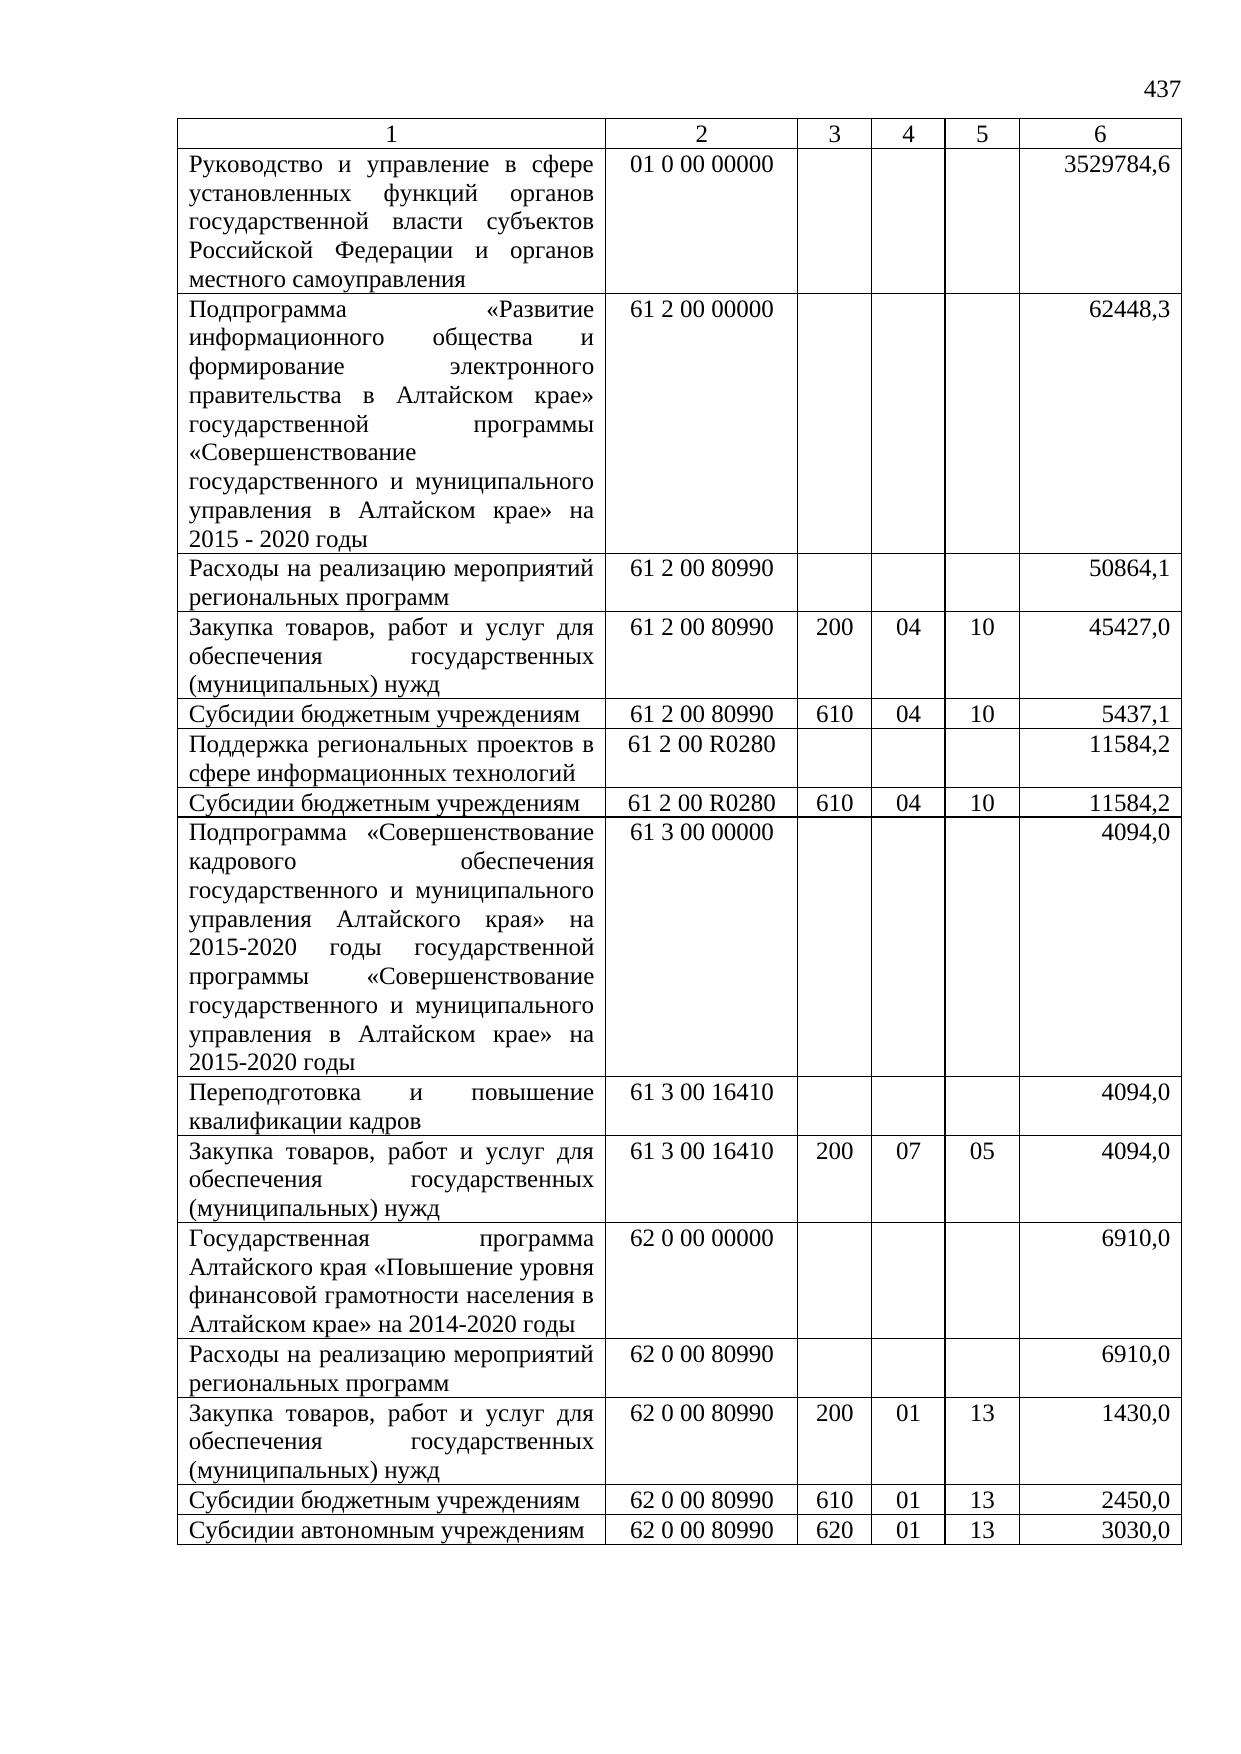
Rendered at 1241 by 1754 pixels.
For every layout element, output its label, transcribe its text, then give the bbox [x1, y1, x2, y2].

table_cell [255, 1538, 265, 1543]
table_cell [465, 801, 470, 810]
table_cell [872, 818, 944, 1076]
table_header 2 [606, 119, 797, 148]
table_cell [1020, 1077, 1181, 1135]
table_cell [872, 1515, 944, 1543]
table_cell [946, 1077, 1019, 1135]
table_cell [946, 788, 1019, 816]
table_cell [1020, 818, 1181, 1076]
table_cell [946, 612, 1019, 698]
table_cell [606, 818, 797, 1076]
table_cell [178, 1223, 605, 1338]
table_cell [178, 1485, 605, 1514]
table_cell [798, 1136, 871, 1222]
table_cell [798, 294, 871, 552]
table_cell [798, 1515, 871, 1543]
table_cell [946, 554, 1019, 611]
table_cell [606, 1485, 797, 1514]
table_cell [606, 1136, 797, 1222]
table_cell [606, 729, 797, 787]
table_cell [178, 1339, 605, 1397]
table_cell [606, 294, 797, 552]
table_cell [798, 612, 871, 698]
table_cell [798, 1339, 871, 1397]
table_cell [872, 149, 944, 293]
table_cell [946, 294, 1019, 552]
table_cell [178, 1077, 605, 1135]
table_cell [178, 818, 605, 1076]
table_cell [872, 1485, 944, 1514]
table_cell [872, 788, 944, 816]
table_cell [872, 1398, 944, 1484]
table_cell 3529784,6 [1020, 149, 1181, 293]
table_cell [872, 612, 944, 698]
table_cell [798, 149, 871, 293]
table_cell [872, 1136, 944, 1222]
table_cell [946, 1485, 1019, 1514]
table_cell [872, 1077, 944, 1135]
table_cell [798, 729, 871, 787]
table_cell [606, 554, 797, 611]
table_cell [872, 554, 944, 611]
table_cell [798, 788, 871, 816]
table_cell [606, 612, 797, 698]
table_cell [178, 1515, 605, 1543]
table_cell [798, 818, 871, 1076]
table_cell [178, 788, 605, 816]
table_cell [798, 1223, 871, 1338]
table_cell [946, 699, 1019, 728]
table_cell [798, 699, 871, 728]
table_cell 01 0 00 00000 [606, 149, 797, 293]
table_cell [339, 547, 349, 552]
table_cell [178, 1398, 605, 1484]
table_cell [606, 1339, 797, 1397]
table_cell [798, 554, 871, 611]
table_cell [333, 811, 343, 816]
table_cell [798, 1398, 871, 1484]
table_cell [946, 149, 1019, 293]
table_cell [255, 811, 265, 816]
table_header 6 [1020, 119, 1181, 148]
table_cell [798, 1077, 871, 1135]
table_header 3 [798, 119, 871, 148]
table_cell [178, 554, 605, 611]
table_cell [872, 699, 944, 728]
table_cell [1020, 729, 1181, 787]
table_cell Руководство и управление в сфере установленных функций органов государственной власти субъектов Российской Федерации и органов местного самоуправления [178, 149, 605, 293]
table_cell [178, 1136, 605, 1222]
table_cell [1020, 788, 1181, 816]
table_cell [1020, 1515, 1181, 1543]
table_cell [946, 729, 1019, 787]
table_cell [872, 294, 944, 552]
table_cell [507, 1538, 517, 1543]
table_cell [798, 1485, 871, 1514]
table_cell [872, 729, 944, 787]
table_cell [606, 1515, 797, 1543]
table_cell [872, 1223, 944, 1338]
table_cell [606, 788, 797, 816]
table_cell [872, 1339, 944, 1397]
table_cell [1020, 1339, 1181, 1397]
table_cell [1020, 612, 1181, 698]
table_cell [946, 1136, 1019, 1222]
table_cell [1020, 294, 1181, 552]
table_header 4 [872, 119, 944, 148]
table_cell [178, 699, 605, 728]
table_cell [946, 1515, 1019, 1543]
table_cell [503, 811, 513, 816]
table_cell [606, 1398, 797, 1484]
table_header 1 [178, 119, 605, 148]
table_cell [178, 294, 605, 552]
table_header 5 [946, 119, 1019, 148]
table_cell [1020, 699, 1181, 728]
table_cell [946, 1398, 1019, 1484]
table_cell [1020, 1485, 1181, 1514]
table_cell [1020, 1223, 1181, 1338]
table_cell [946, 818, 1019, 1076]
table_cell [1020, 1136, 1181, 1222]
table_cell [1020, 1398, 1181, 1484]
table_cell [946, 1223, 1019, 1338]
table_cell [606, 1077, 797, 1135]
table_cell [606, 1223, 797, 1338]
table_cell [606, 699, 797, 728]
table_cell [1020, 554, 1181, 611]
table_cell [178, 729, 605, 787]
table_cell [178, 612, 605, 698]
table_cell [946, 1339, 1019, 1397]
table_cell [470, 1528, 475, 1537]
